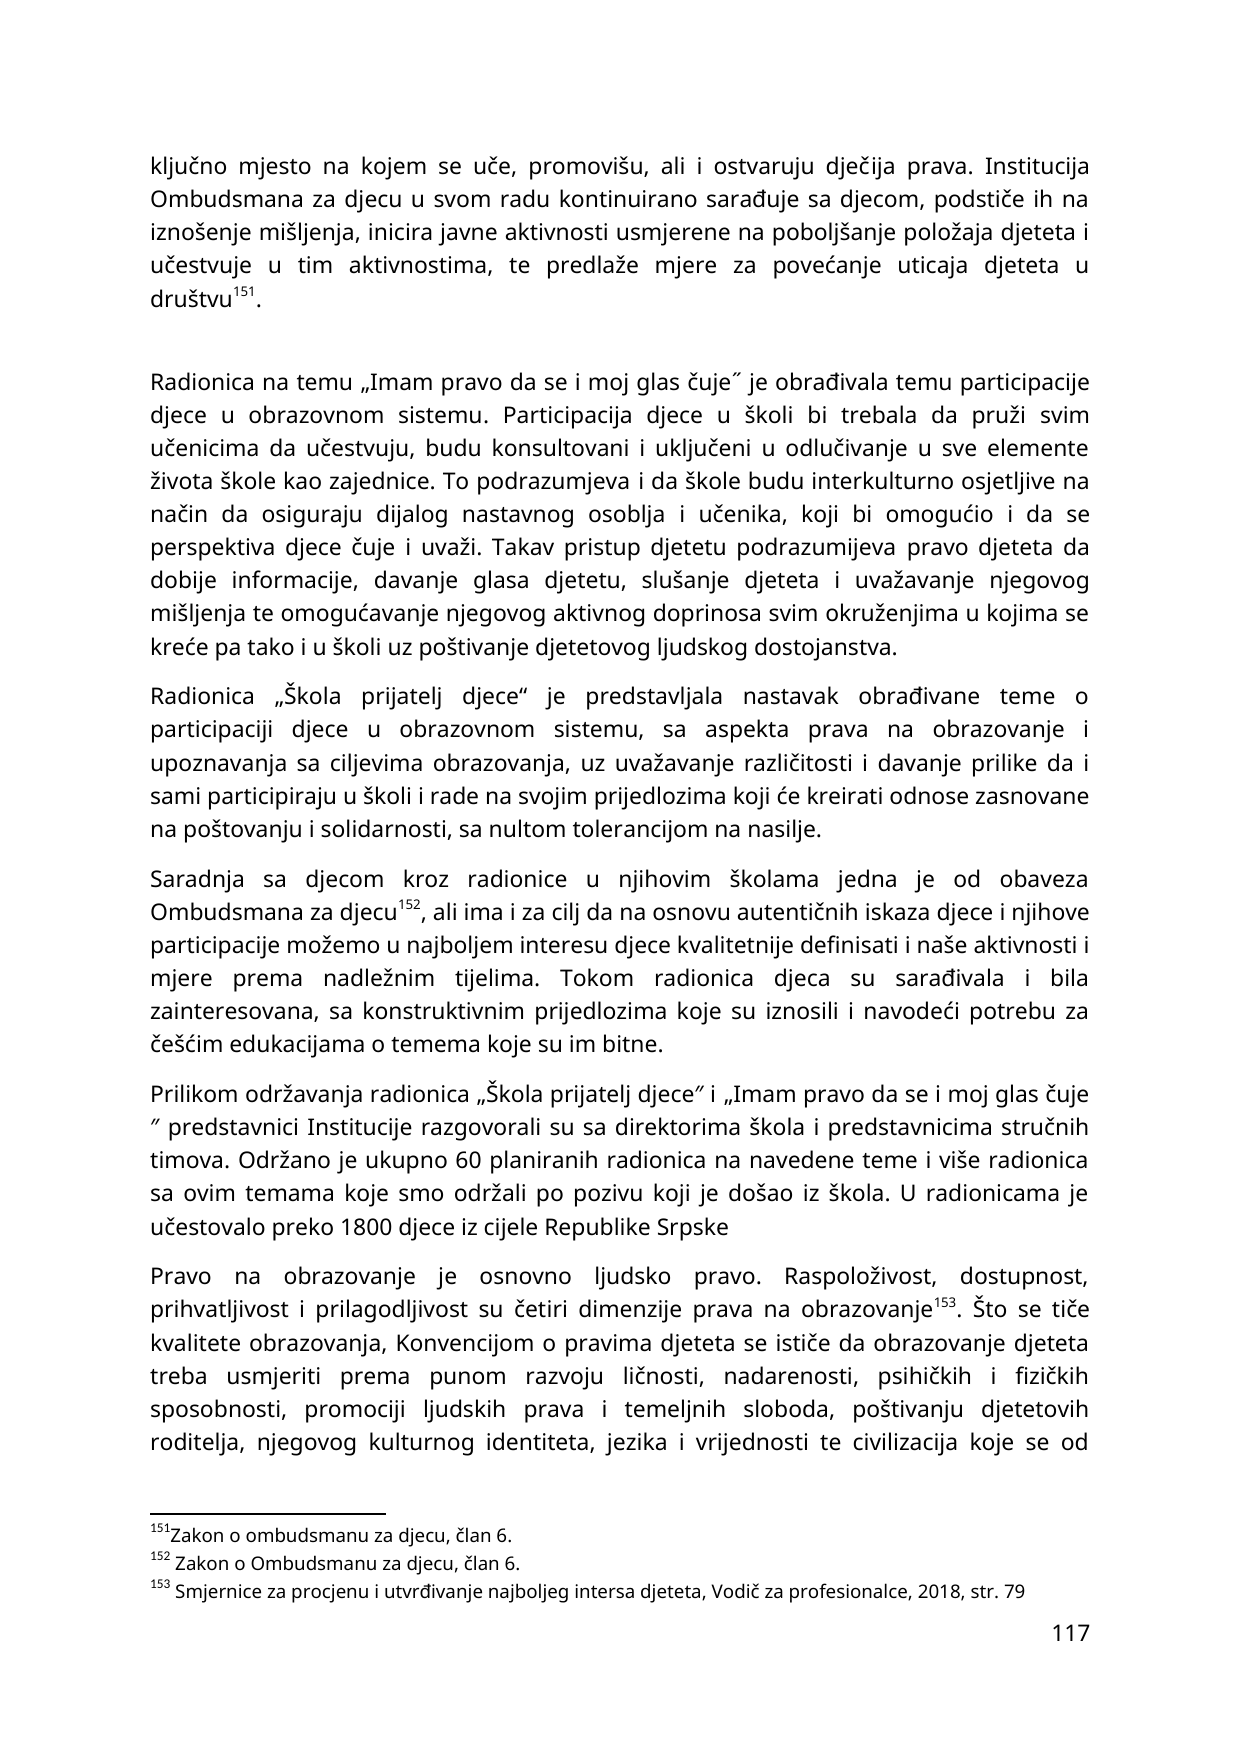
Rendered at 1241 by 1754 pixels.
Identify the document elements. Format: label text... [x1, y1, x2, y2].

text Saradnja sa djecom kroz radionice u njihovim školama jedna je od obaveza Ombudsmana za djecu, ali ima i za cilj da na osnovu autentičnih iskaza djece i njihove participacije možemo u najboljem interesu djece kvalitetnije definisati i naše aktivnosti i mjere prema nadležnim tijelima. Tokom radionica djeca su sarađivala i bila zainteresovana, sa konstruktivnim prijedlozima koje su iznosili i navodeći potrebu za češćim edukacijama o temema koje su im bitne. [150, 862, 1090, 1059]
text Radionica „Škola prijatelj djece“ je predstavljala nastavak obrađivane teme o participaciji djece u obrazovnom sistemu, sa aspekta prava na obrazovanje i upoznavanja sa ciljevima obrazovanja, uz uvažavanje različitosti i davanje prilike da i sami participiraju u školi i rade na svojim prijedlozima koji će kreirati odnose zasnovane na poštovanju i solidarnosti, sa nultom tolerancijom na nasilje. [150, 680, 1090, 844]
text Prilikom održavanja radionica „Škola prijatelj djece″ i „Imam pravo da se i moj glas čuje″ predstavnici Institucije razgovorali su sa direktorima škola i predstavnicima stručnih timova. Održano je ukupno 60 planiranih radionica na navedene teme i više radionica sa ovim temama koje smo održali po pozivu koji je došao iz škola. U radionicama je učestovalo preko 1800 djece iz cijele Republike Srpske [150, 1078, 1090, 1242]
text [150, 1260, 1090, 1457]
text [150, 150, 1090, 314]
text Radionica na temu „Imam pravo da se i moj glas čuje˝ je obrađivala temu participacije djece u obrazovnom sistemu. Participacija djece u školi bi trebala da pruži svim učenicima da učestvuju, budu konsultovani i uključeni u odlučivanje u sve elemente života škole kao zajednice. To podrazumjeva i da škole budu interkulturno osjetljive na način da osiguraju dijalog nastavnog osoblja i učenika, koji bi omogućio i da se perspektiva djece čuje i uvaži. Takav pristup djetetu podrazumijeva pravo djeteta da dobije informacije, davanje glasa djetetu, slušanje djeteta i uvažavanje njegovog mišljenja te omogućavanje njegovog aktivnog doprinosa svim okruženjima u kojima se kreće pa tako i u školi uz poštivanje djetetovog ljudskog dostojanstva. [150, 365, 1090, 662]
